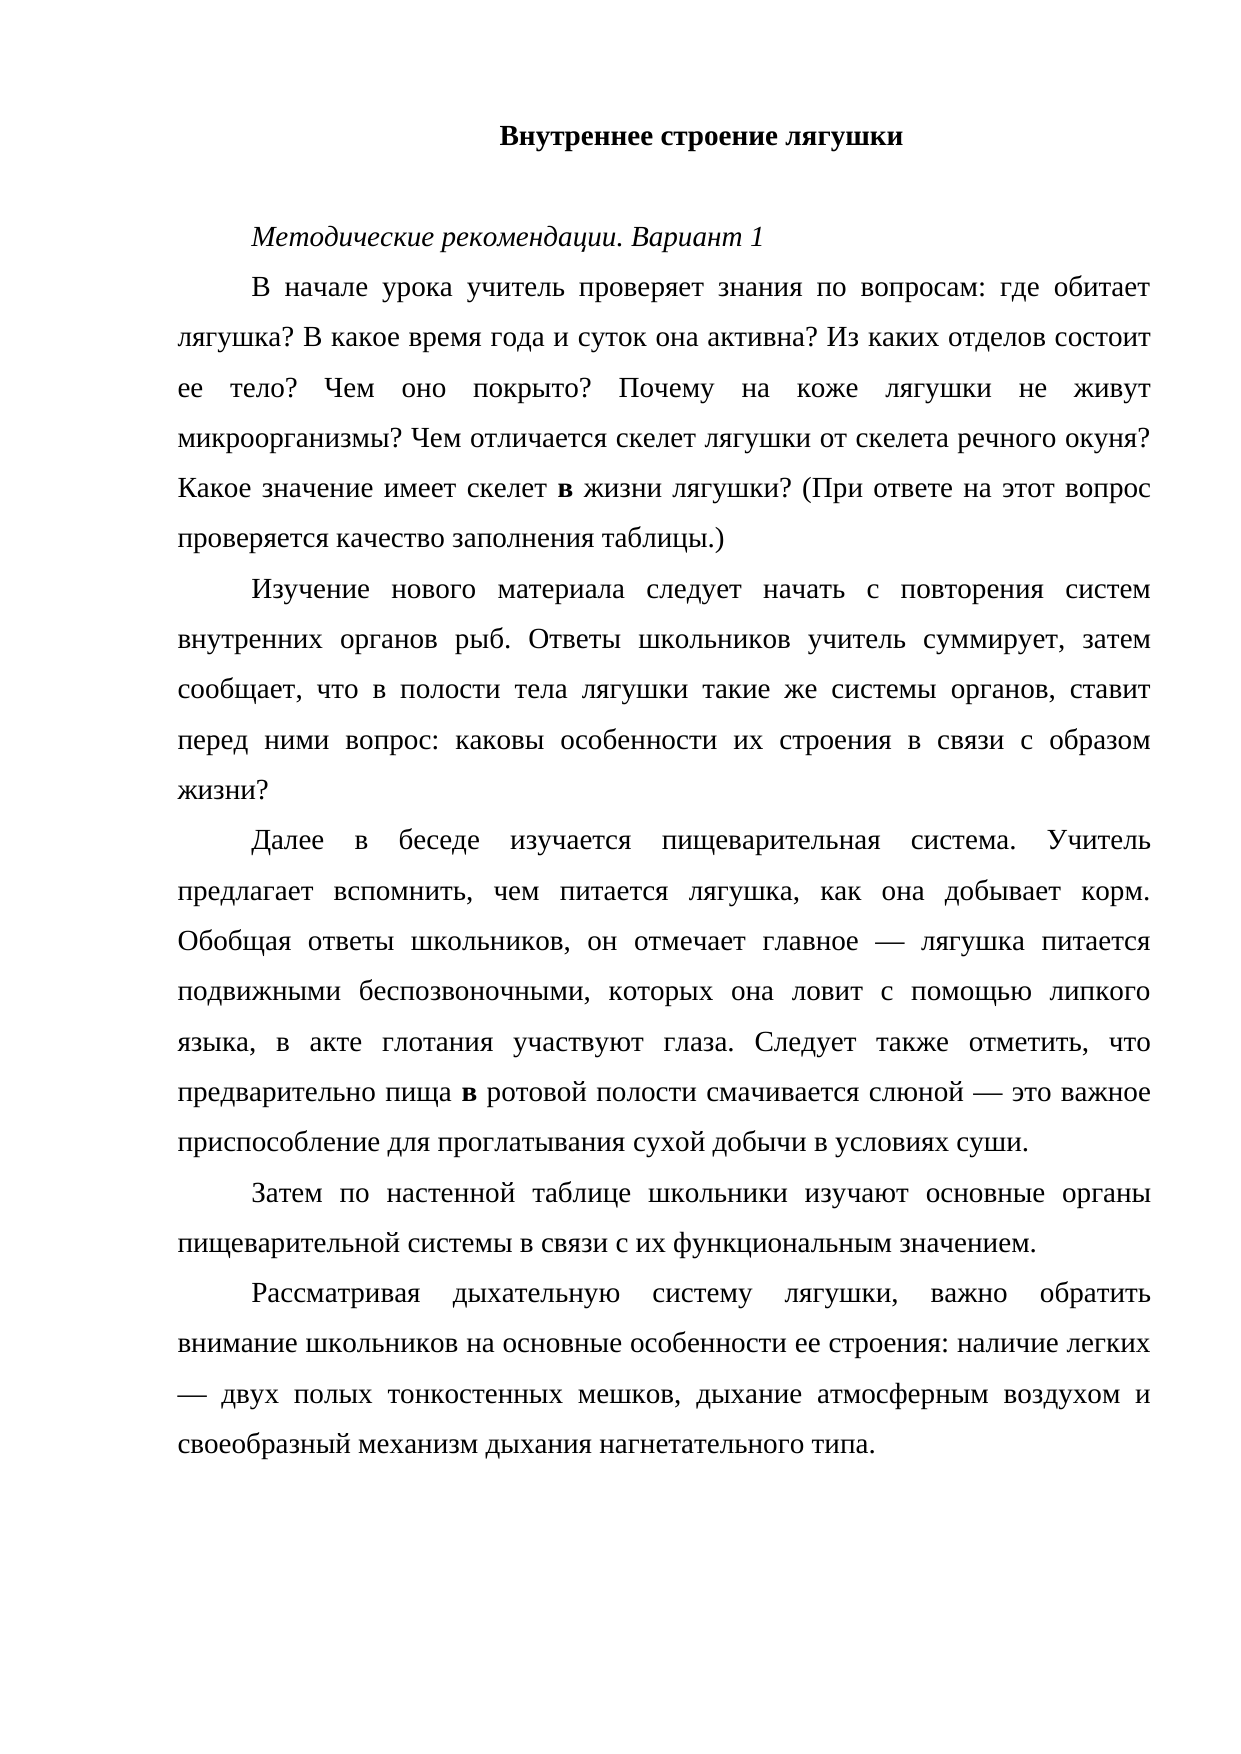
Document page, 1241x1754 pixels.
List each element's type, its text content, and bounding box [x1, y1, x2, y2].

text Затем по настенной таблице школьники изучают основные органы пищеварительной системы в связи с их функциональным значением. [177, 1175, 1152, 1258]
text Внутреннее строение лягушки [177, 118, 1152, 152]
text Рассматривая дыхательную систему лягушки, важно обратить внимание школьников на основные особенности ее строения: наличие легких — двух полых тонкостенных мешков, дыхание атмосферным воздухом и своеобразный механизм дыхания нагнетательного типа. [177, 1275, 1152, 1460]
text Далее в беседе изучается пищеварительная система. Учитель предлагает вспомнить, чем питается лягушка, как она добывает корм. Обобщая ответы школьников, он отмечает главное — лягушка питается подвижными беспозвоночными, которых она ловит с помощью липкого языка, в акте глотания участвуют глаза. Следует также отметить, что предварительно пища в ротовой полости смачивается слюной — это важное приспособление для проглатывания сухой добычи в условиях суши. [177, 822, 1152, 1158]
text В начале урока учитель проверяет знания по вопросам: где обитает лягушка? В какое время года и суток она активна? Из каких отделов состоит ее тело? Чем оно покрыто? Почему на коже лягушки не живут микроорганизмы? Чем отличается скелет лягушки от скелета речного окуня? Какое значение имеет скелет в жизни лягушки? (При ответе на этот вопрос проверяется качество заполнения таблицы.) [177, 269, 1152, 554]
text Методические рекомендации. Вариант 1 [177, 219, 1152, 252]
text Изучение нового материала следует начать с повторения систем внутренних органов рыб. Ответы школьников учитель суммирует, затем сообщает, что в полости тела лягушки такие же системы органов, ставит перед ними вопрос: каковы особенности их строения в связи с образом жизни? [177, 571, 1152, 806]
